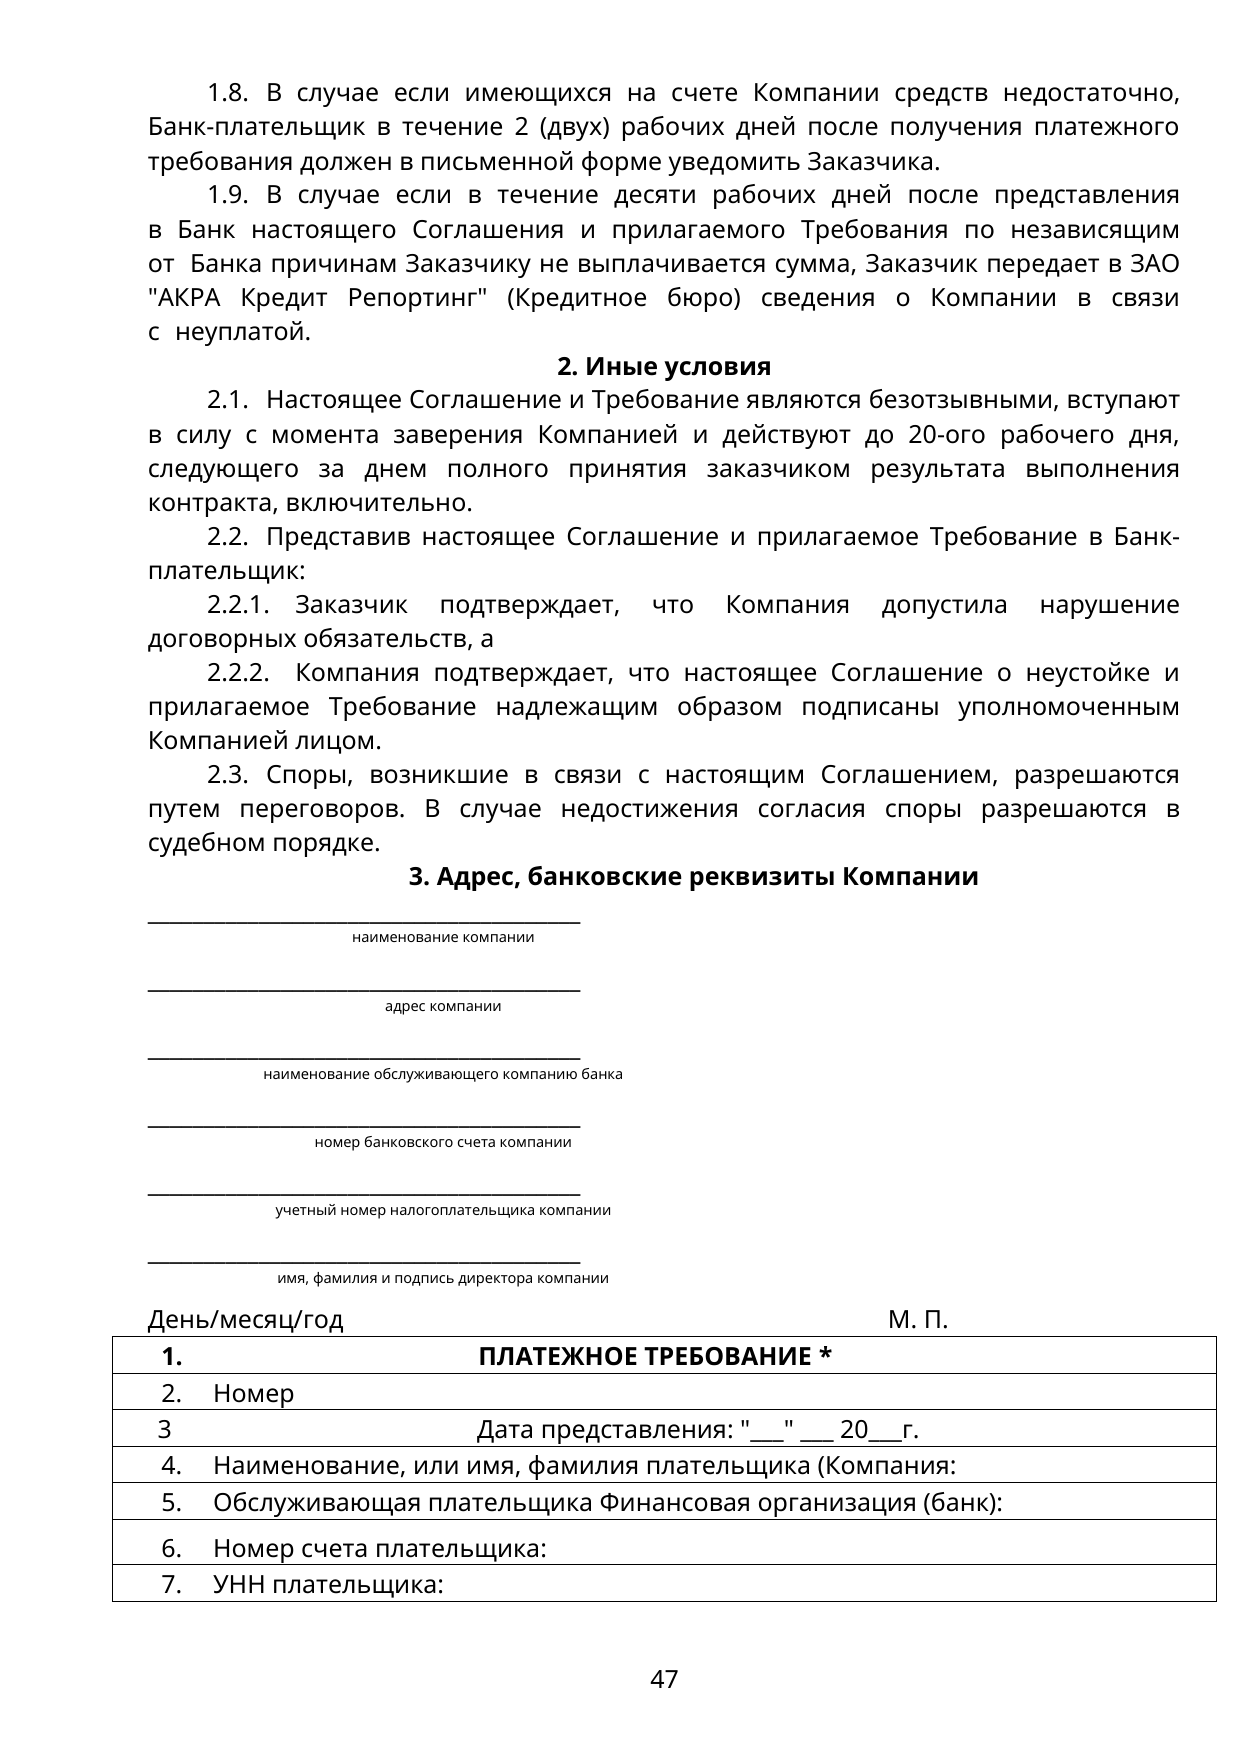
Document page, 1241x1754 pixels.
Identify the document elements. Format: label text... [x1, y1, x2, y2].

table_cell 3 Дата представления: "___" ___ 20___г. [113, 1410, 1216, 1446]
text _______________________________________ [148, 1097, 1181, 1132]
table_cell 2. Номер [113, 1374, 1216, 1409]
text _______________________________________ [148, 1234, 1181, 1268]
text 1.9. В случае если в течение десяти рабочих дней после представления в Банк настоящего Соглашения и прилагаемого Требования по независящим от Банка причинам Заказчику не выплачивается сумма, Заказчик передает в ЗАО "АКРА Кредит Репортинг" (Кредитное бюро) сведения о Компании в связи с неуплатой. [148, 177, 1181, 348]
table_cell 5. Обслуживающая плательщика Финансовая организация (банк): [113, 1483, 1216, 1519]
text _______________________________________ [148, 1029, 1181, 1063]
table_cell 7. УНН плательщика: [113, 1565, 1216, 1601]
text _______________________________________ [148, 1166, 1181, 1200]
table_cell 6. Номер счета плательщика: [113, 1520, 1216, 1564]
text 2.2.1. Заказчик подтверждает, что Компания допустила нарушение договорных обязательств, а [148, 587, 1181, 655]
text имя, фамилия и подпись директора компании [148, 1268, 738, 1302]
text _______________________________________ [148, 893, 1181, 927]
text 2.2. Представив настоящее Соглашение и прилагаемое Требование в Банк-плательщик: [148, 518, 1181, 587]
text учетный номер налогоплательщика компании [148, 1200, 738, 1234]
text 2.2.2. Компания подтверждает, что настоящее Соглашение о неустойке и прилагаемое Требование надлежащим образом подписаны уполномоченным Компанией лицом. [148, 655, 1181, 757]
table_header 1. ПЛАТЕЖНОЕ ТРЕБОВАНИЕ * [113, 1337, 1216, 1373]
text _______________________________________ [148, 961, 1181, 995]
table_cell 4. Наименование, или имя, фамилия плательщика (Компания: [113, 1447, 1216, 1482]
text 1.8. В случае если имеющихся на счете Компании средств недостаточно, Банк-плательщик в течение 2 (двух) рабочих дней после получения платежного требования должен в письменной форме уведомить Заказчика. [148, 75, 1181, 177]
text 2. Иные условия [148, 348, 1181, 382]
text 3. Адрес, банковские реквизиты Компании [148, 859, 1181, 893]
text номер банковского счета компании [148, 1132, 738, 1166]
text День/месяц/год М. П. [148, 1302, 1181, 1336]
text наименование компании [148, 927, 738, 961]
text 2.1. Настоящее Соглашение и Требование являются безотзывными, вступают в силу с момента заверения Компанией и действуют до 20-ого рабочего дня, следующего за днем полного принятия заказчиком результата выполнения контракта, включительно. [148, 382, 1181, 518]
text адрес компании [148, 995, 738, 1029]
text 2.3. Споры, возникшие в связи с настоящим Соглашением, разрешаются путем переговоров. В случае недостижения согласия споры разрешаются в судебном порядке. [148, 757, 1181, 859]
text наименование обслуживающего компанию банка [148, 1063, 738, 1097]
